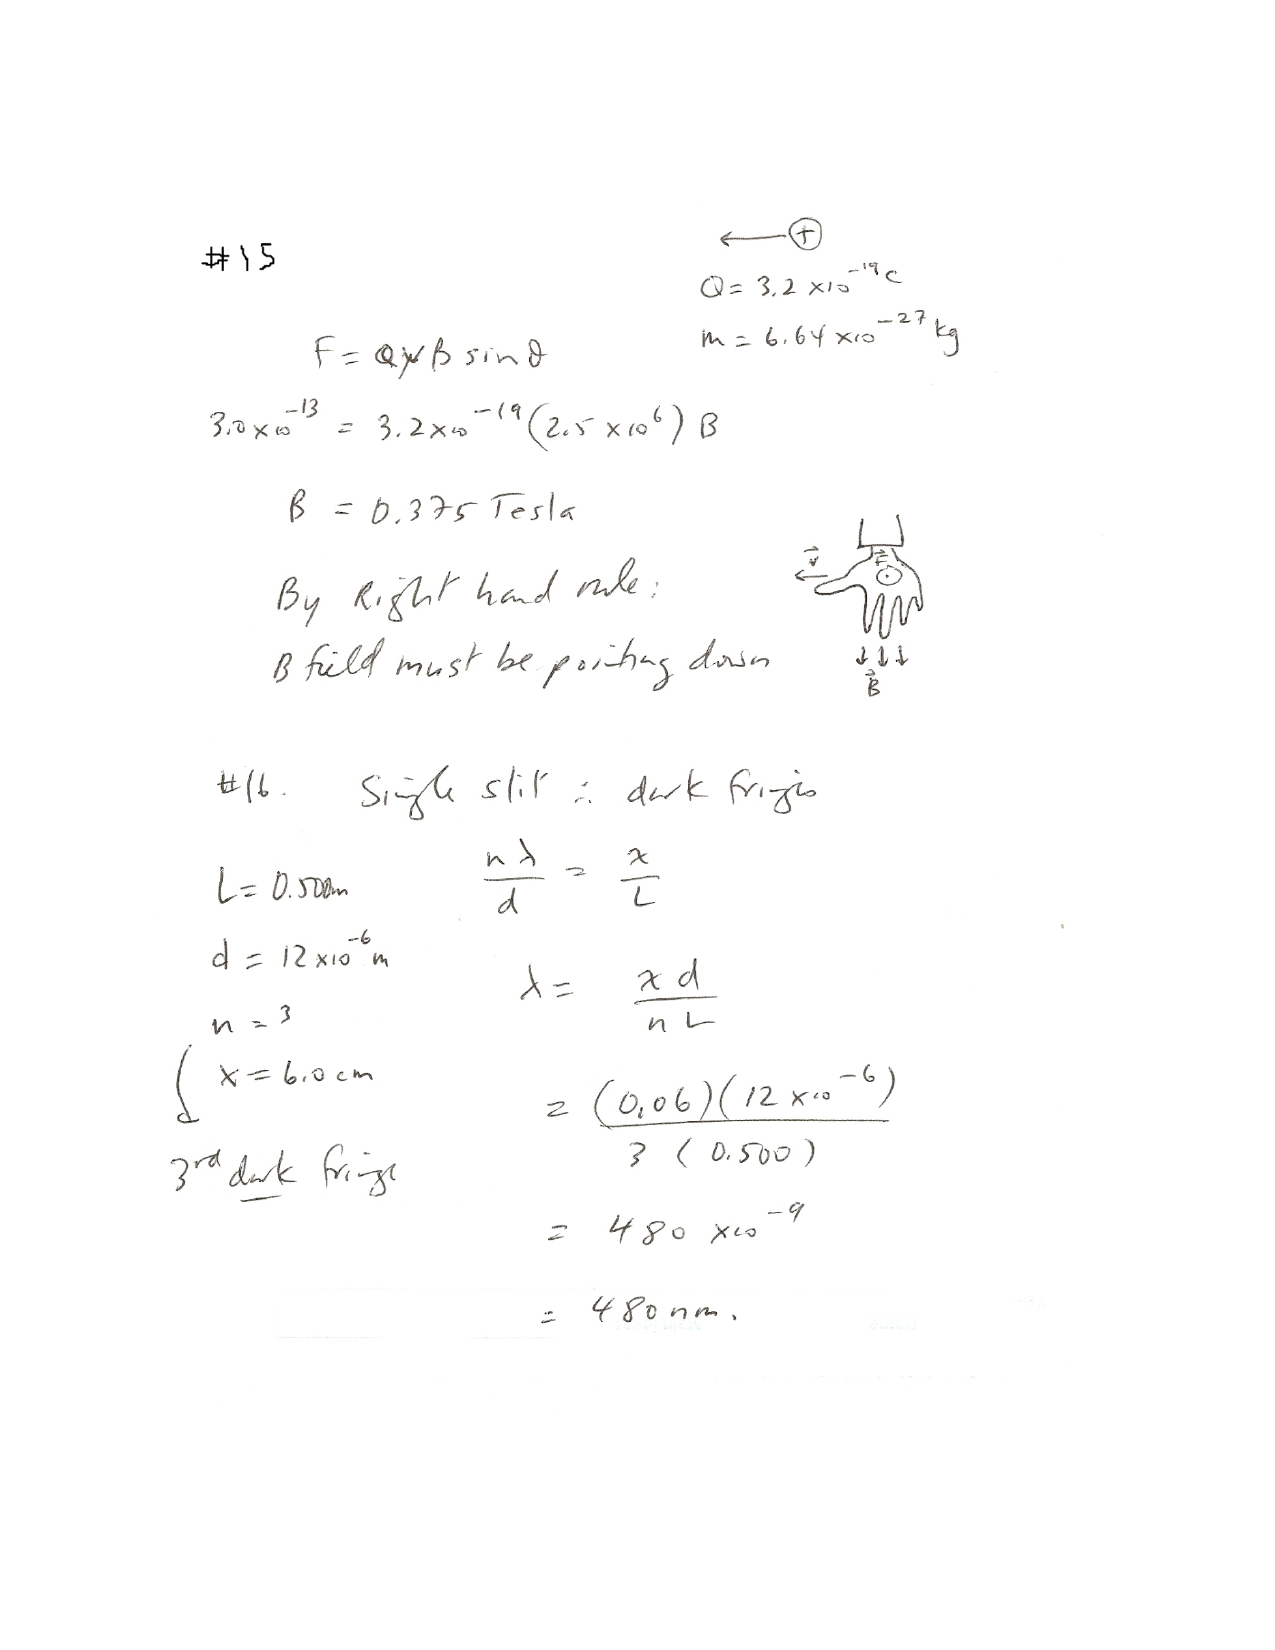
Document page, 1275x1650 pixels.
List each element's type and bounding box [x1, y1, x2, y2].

picture [150, 203, 1125, 1441]
